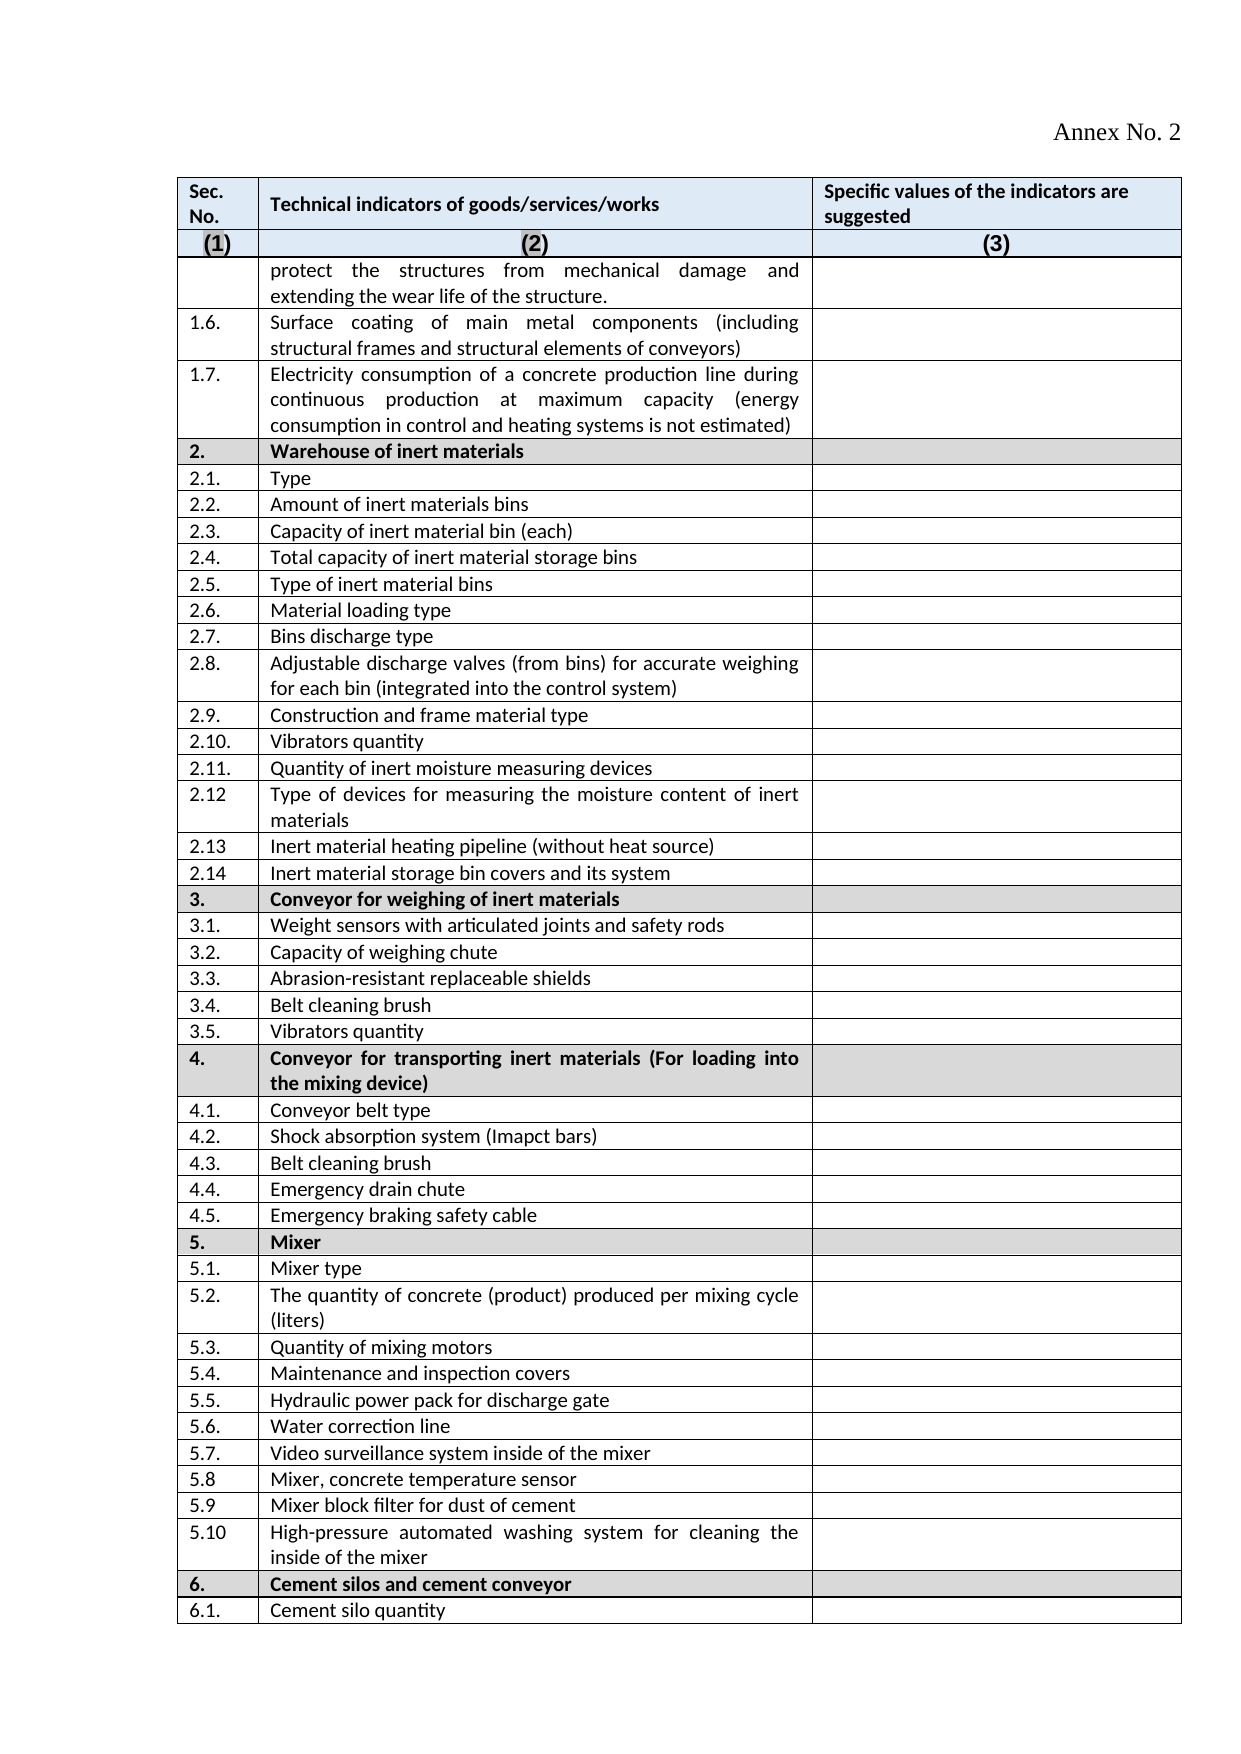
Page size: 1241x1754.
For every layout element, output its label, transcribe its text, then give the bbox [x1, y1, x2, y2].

table_cell (2) [259, 230, 521, 256]
table_cell [813, 1360, 1181, 1386]
table_cell [813, 571, 1181, 596]
table_cell [813, 1203, 1181, 1228]
table_cell [813, 1229, 1181, 1254]
table_cell (1) [178, 230, 203, 256]
table_cell [813, 833, 1181, 859]
table_cell Inert material heating pipeline (without heat source) [259, 833, 812, 859]
table_cell [813, 860, 1181, 885]
table_cell Electricity consumption of a concrete production line during continuous production at maximum capacity (energy consumption in control and heating systems is not estimated) [259, 361, 812, 437]
table_cell 2.8. [178, 650, 258, 701]
table_cell [813, 1097, 1181, 1122]
table_cell Capacity of weighing chute [259, 939, 812, 964]
table_cell [813, 309, 1181, 360]
table_cell [813, 1045, 1181, 1096]
table_cell 5. [178, 1229, 258, 1254]
table_cell [813, 650, 1181, 701]
table_cell 5.6. [178, 1413, 258, 1439]
table_cell [813, 1387, 1181, 1412]
table_cell [813, 258, 1181, 308]
table_cell Belt cleaning brush [259, 992, 812, 1017]
table_cell Warehouse of inert materials [259, 439, 812, 464]
table_cell [813, 966, 1181, 991]
table_cell 2.7. [178, 624, 258, 649]
table_cell Conveyor for transporting inert materials (For loading into the mixing device) [259, 1045, 812, 1096]
table_cell Emergency braking safety cable [259, 1203, 812, 1228]
table_cell 6. [178, 1571, 258, 1596]
table_cell 2.2. [178, 491, 258, 517]
table_cell Shock absorption system (Imapct bars) [259, 1123, 812, 1149]
table_cell 1.5. [178, 258, 258, 308]
table_cell Material loading type [259, 597, 812, 623]
table_cell 2.10. [178, 729, 258, 754]
table_cell [813, 439, 1181, 464]
table_cell 5.3. [178, 1334, 258, 1359]
table_cell 2.14 [178, 860, 258, 885]
table_cell Bins discharge type [259, 624, 812, 649]
table_cell [813, 597, 1181, 623]
table_cell 6.1. [178, 1598, 258, 1623]
table_cell [813, 702, 1181, 727]
table_cell 4.1. [178, 1097, 258, 1122]
table_cell [813, 781, 1181, 832]
table_cell Emergency drain chute [259, 1176, 812, 1202]
table_cell Type of inert material bins [259, 571, 812, 596]
table_cell [813, 1413, 1181, 1439]
table_cell [813, 1019, 1181, 1044]
table_cell Vibrators quantity [259, 729, 812, 754]
table_cell [813, 1123, 1181, 1149]
table_cell Type [259, 465, 812, 490]
table_cell Conveyor for weighing of inert materials [259, 886, 812, 912]
table_cell 2.12 [178, 781, 258, 832]
table_cell 1.7. [178, 361, 258, 437]
table_cell 2.11. [178, 755, 258, 780]
table_header Technical indicators of goods/services/works [259, 178, 812, 229]
table_cell Mixer block filter for dust of cement [259, 1493, 812, 1518]
table_header Sec. No. [178, 178, 258, 229]
table_cell 3.3. [178, 966, 258, 991]
table_cell 5.1. [178, 1256, 258, 1281]
table_cell 3. [178, 886, 258, 912]
table_cell 3.5. [178, 1019, 258, 1044]
table_cell 5.7. [178, 1440, 258, 1465]
table_cell Amount of inert materials bins [259, 491, 812, 517]
table_cell (1) [224, 230, 258, 256]
table_cell 2.4. [178, 544, 258, 570]
table_header Specific values of the indicators are suggested [813, 178, 1181, 229]
table_cell Mixer type [259, 1256, 812, 1281]
table_cell 2.6. [178, 597, 258, 623]
table_cell High-pressure automated washing system for cleaning the inside of the mixer [259, 1519, 812, 1570]
table_cell [813, 1598, 1181, 1623]
table_cell Mixer, concrete temperature sensor [259, 1466, 812, 1492]
table_cell Type of devices for measuring the moisture content of inert materials [259, 781, 812, 832]
table_cell 3.1. [178, 913, 258, 938]
table_cell [813, 361, 1181, 437]
table_cell Quantity of mixing motors [259, 1334, 812, 1359]
table_cell 4.4. [178, 1176, 258, 1202]
table_cell [813, 1334, 1181, 1359]
table_cell 2. [178, 439, 258, 464]
table_cell [813, 886, 1181, 912]
table_cell 2.5. [178, 571, 258, 596]
table_cell Water correction line [259, 1413, 812, 1439]
table_cell 3.4. [178, 992, 258, 1017]
table_cell 5.8 [178, 1466, 258, 1492]
table_cell Conveyor belt type [259, 1097, 812, 1122]
table_cell [813, 544, 1181, 570]
table_cell 4. [178, 1045, 258, 1096]
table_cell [259, 258, 812, 308]
table_cell 5.5. [178, 1387, 258, 1412]
table_cell Total capacity of inert material storage bins [259, 544, 812, 570]
table_cell Capacity of inert material bin (each) [259, 518, 812, 543]
table_cell 2.9. [178, 702, 258, 727]
table_cell [813, 1466, 1181, 1492]
table_cell Abrasion-resistant replaceable shields [259, 966, 812, 991]
table_cell 4.2. [178, 1123, 258, 1149]
table_cell [813, 1493, 1181, 1518]
table_cell 2.13 [178, 833, 258, 859]
table_cell [813, 624, 1181, 649]
table_cell [813, 992, 1181, 1017]
table_cell 3.2. [178, 939, 258, 964]
table_cell [813, 1256, 1181, 1281]
table_cell 5.10 [178, 1519, 258, 1570]
table_cell Quantity of inert moisture measuring devices [259, 755, 812, 780]
table_cell Vibrators quantity [259, 1019, 812, 1044]
table_cell Hydraulic power pack for discharge gate [259, 1387, 812, 1412]
table_cell [813, 1519, 1181, 1570]
table_cell [813, 1571, 1181, 1596]
table_cell (3) [813, 230, 1181, 256]
table_cell 5.4. [178, 1360, 258, 1386]
table_cell [813, 518, 1181, 543]
table_cell Weight sensors with articulated joints and safety rods [259, 913, 812, 938]
table_cell Inert material storage bin covers and its system [259, 860, 812, 885]
table_cell [813, 1282, 1181, 1333]
table_cell [813, 755, 1181, 780]
table_cell 2.1. [178, 465, 258, 490]
table_cell Cement silos and cement conveyor [259, 1571, 812, 1596]
table_cell (2) [541, 230, 812, 256]
table_cell Construction and frame material type [259, 702, 812, 727]
table_cell Surface coating of main metal components (including structural frames and structural elements of conveyors) [259, 309, 812, 360]
table_cell 2.3. [178, 518, 258, 543]
table_cell The quantity of concrete (product) produced per mixing cycle (liters) [259, 1282, 812, 1333]
table_cell Video surveillance system inside of the mixer [259, 1440, 812, 1465]
table_cell [813, 465, 1181, 490]
table_cell Maintenance and inspection covers [259, 1360, 812, 1386]
table_cell Mixer [259, 1229, 812, 1254]
table_cell 5.2. [178, 1282, 258, 1333]
table_cell 1.6. [178, 309, 258, 360]
table_cell 5.9 [178, 1493, 258, 1518]
table_cell [813, 913, 1181, 938]
table_cell [813, 1150, 1181, 1175]
table_cell [813, 1176, 1181, 1202]
table_cell [813, 729, 1181, 754]
table_cell 4.5. [178, 1203, 258, 1228]
table_cell Adjustable discharge valves (from bins) for accurate weighing for each bin (integrated into the control system) [259, 650, 812, 701]
table_cell [813, 491, 1181, 517]
table_cell 4.3. [178, 1150, 258, 1175]
table_cell Cement silo quantity [259, 1598, 812, 1623]
table_cell Belt cleaning brush [259, 1150, 812, 1175]
table_cell [813, 1440, 1181, 1465]
table_cell [813, 939, 1181, 964]
